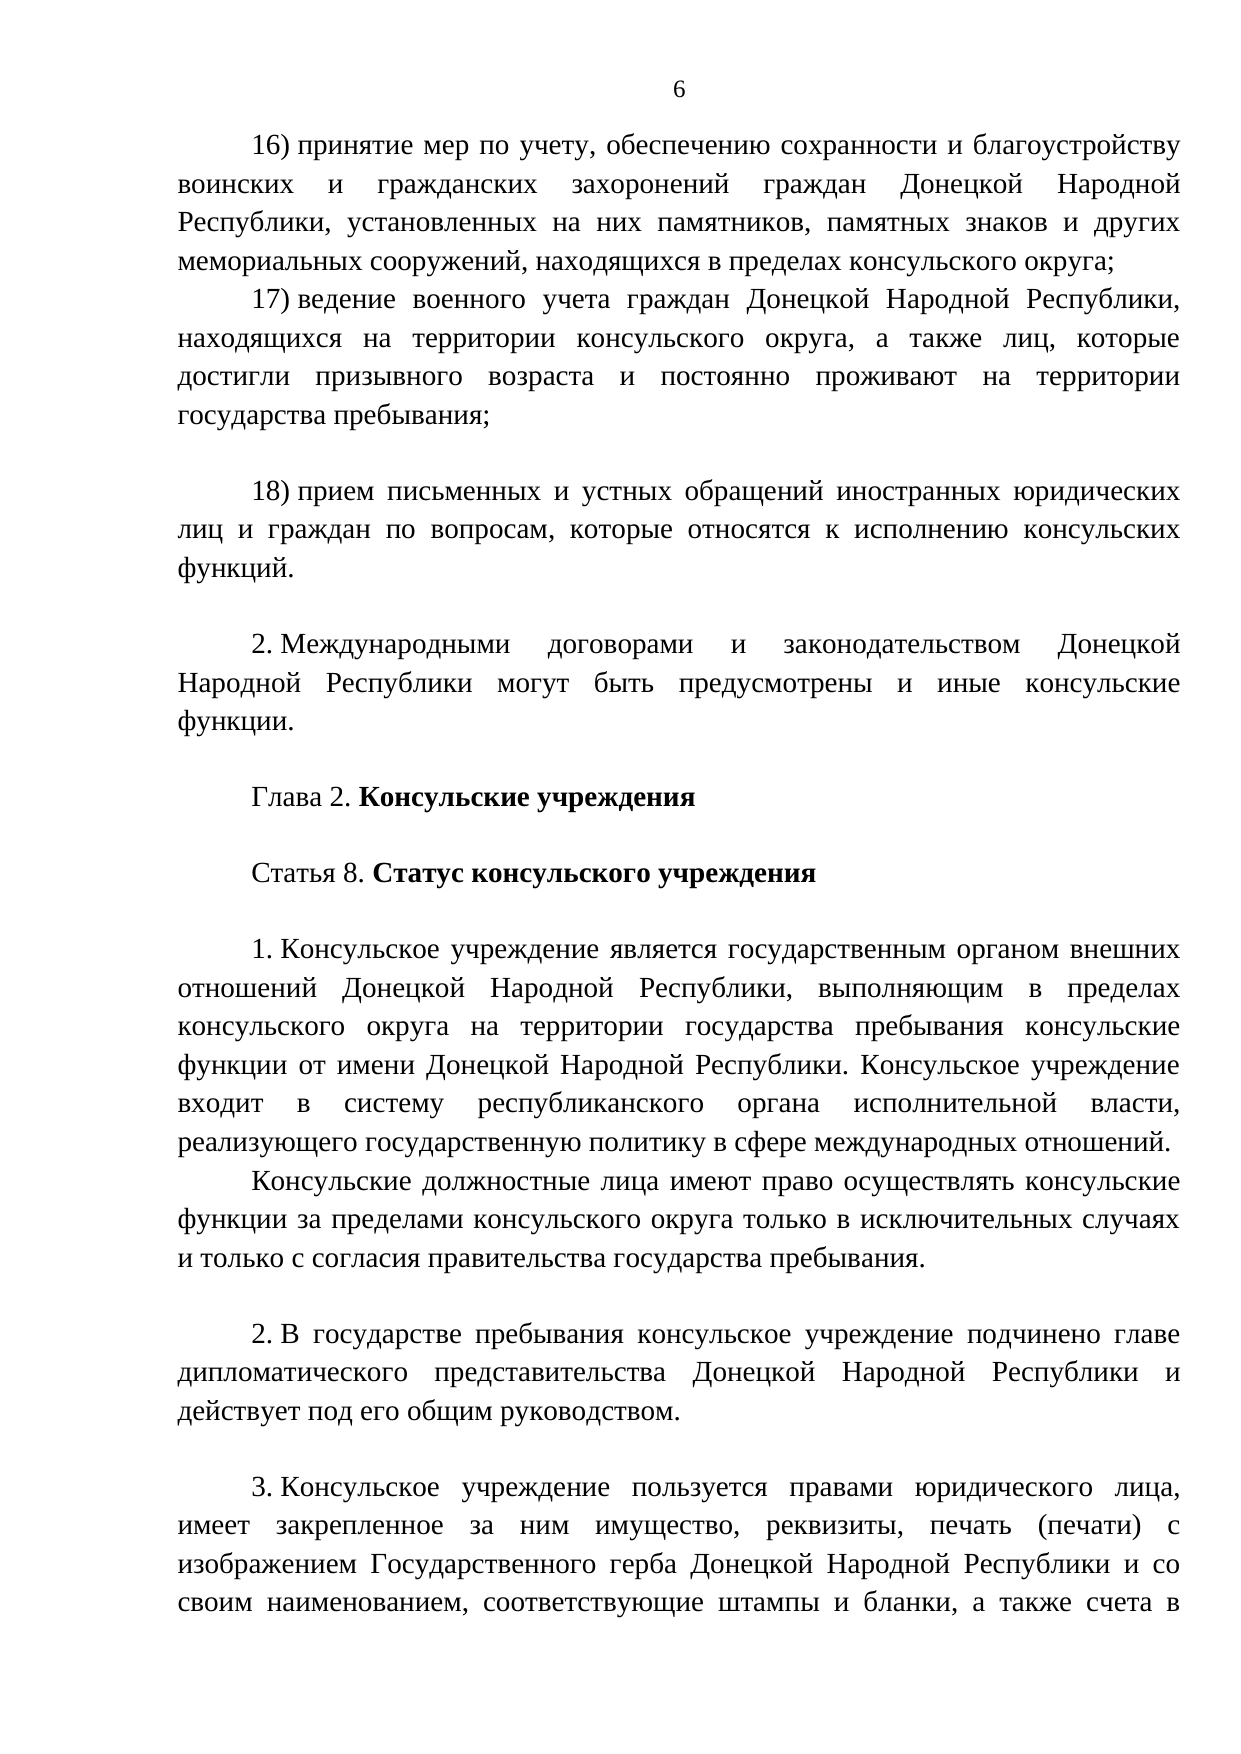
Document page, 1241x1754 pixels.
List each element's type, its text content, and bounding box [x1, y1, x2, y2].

list ведение военного учета граждан Донецкой Народной Республики, находящихся на территории консульского округа, а также лиц, которые достигли призывного возраста и постоянно проживают на территории государства пребывания; [177, 281, 1181, 431]
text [177, 1469, 1181, 1618]
text Статья 8. Статус консульского учреждения [177, 855, 1181, 889]
text Консульские должностные лица имеют право осуществлять консульские функции за пределами консульского округа только в исключительных случаях и только с согласия правительства государства пребывания. [177, 1163, 1181, 1273]
text 2. В государстве пребывания консульское учреждение подчинено главе дипломатического представительства Донецкой Народной Республики и действует под его общим руководством. [177, 1316, 1181, 1426]
text 2. Международными договорами и законодательством Донецкой Народной Республики могут быть предусмотрены и иные консульские функции. [177, 626, 1181, 737]
list принятие мер по учету, обеспечению сохранности и благоустройству воинских и гражданских захоронений граждан Донецкой Народной Республики, установленных на них памятников, памятных знаков и других мемориальных сооружений, находящихся в пределах консульского округа; [177, 127, 1181, 276]
text 1. Консульское учреждение является государственным органом внешних отношений Донецкой Народной Республики, выполняющим в пределах консульского округа на территории государства пребывания консульские функции от имени Донецкой Народной Республики. Консульское учреждение входит в систему республиканского органа исполнительной власти, реализующего государственную политику в сфере международных отношений. [177, 931, 1181, 1158]
list прием письменных и устных обращений иностранных юридических лиц и граждан по вопросам, которые относятся к исполнению консульских функций. [177, 473, 1181, 584]
text Глава 2. Консульские учреждения [177, 779, 1181, 813]
